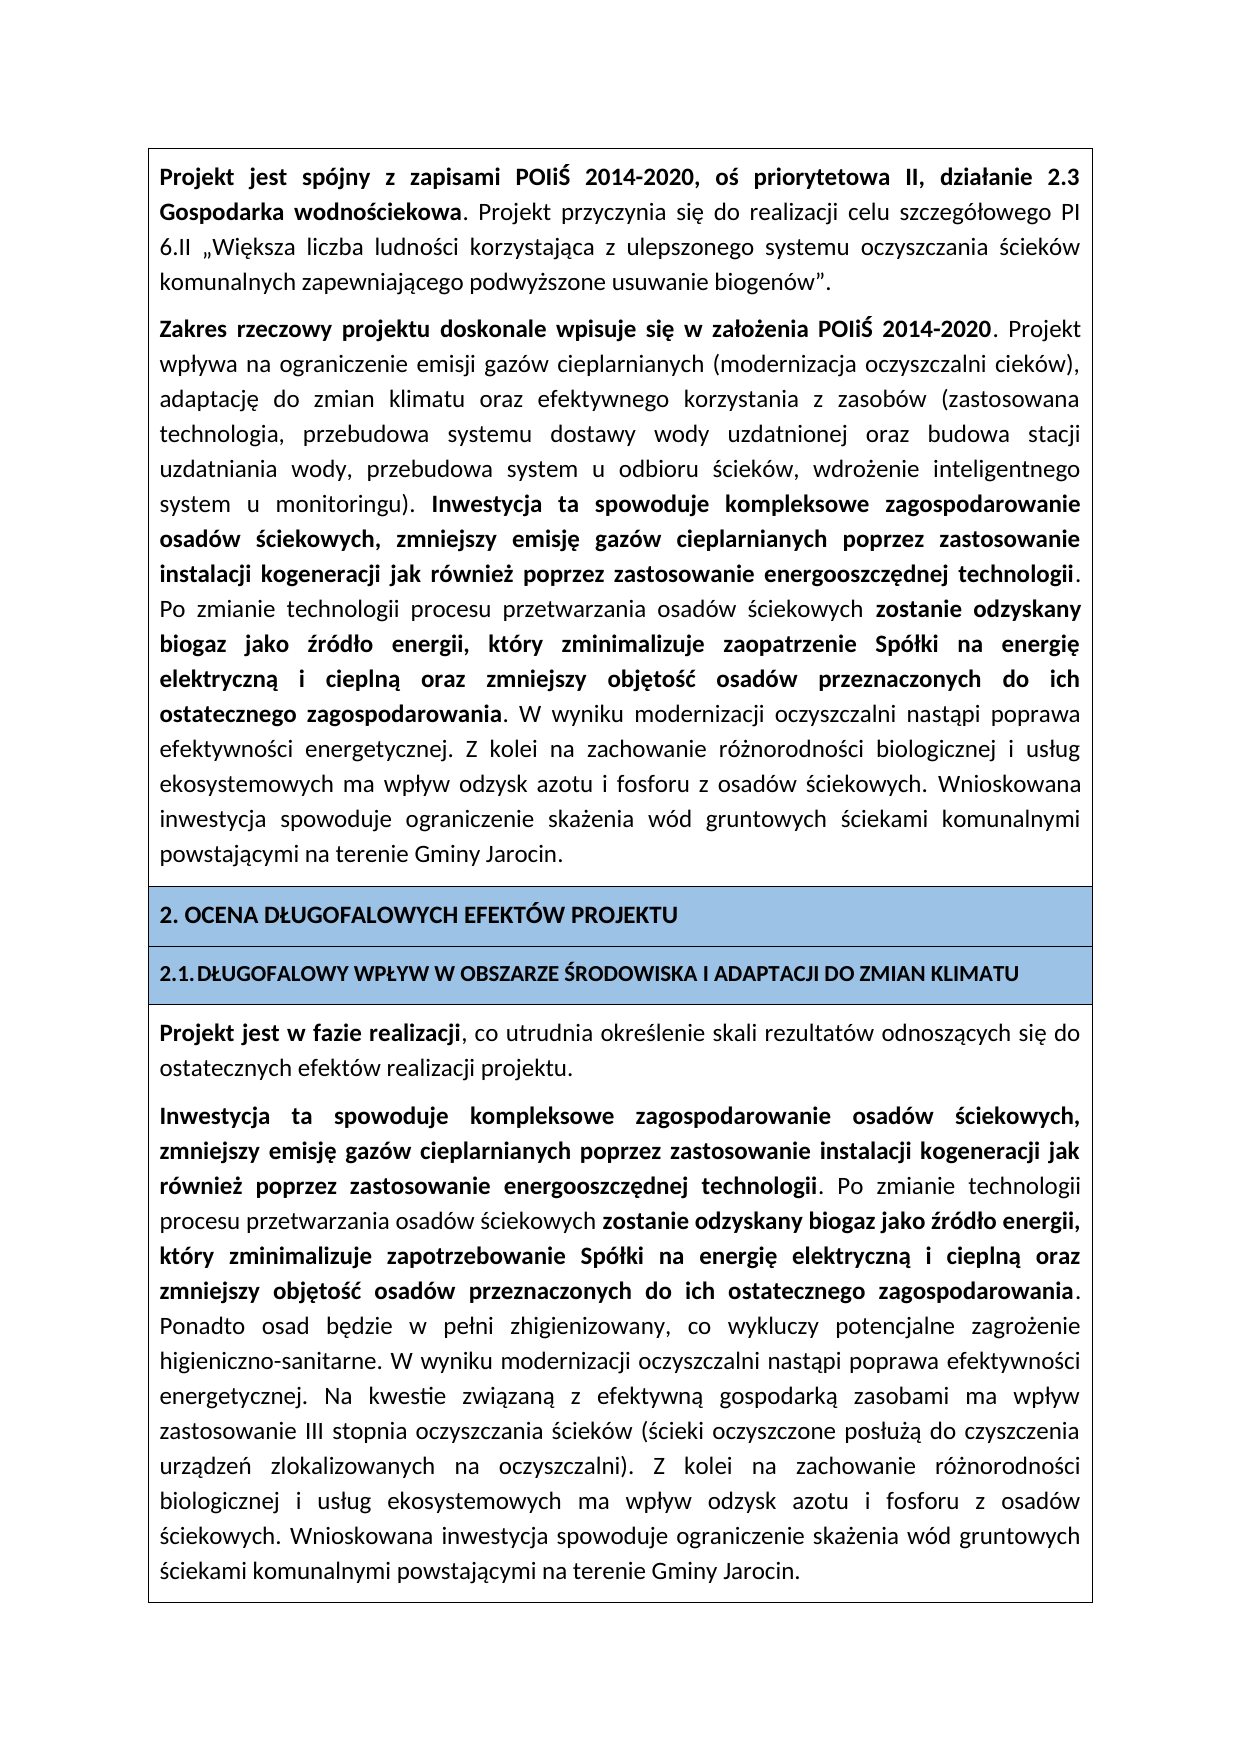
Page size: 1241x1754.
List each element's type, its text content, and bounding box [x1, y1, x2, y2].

table_cell DŁUGOFALOWY WPŁYW W OBSZARZE ŚRODOWISKA I ADAPTACJI DO ZMIAN KLIMATU [149, 947, 1092, 1004]
table_cell Projekt jest spójny z zapisami POIiŚ 2014-2020, oś priorytetowa II, działanie 2.3 Gospodarka wodnościekowa. Projekt przyczynia się do realizacji celu szczegółowego PI 6.II „Większa liczba ludności korzystająca z ulepszonego systemu oczyszczania ścieków komunalnych zapewniającego podwyższone usuwanie biogenów”. Zakres rzeczowy projektu doskonale wpisuje się w założenia POIiŚ 2014-2020. Projekt wpływa na ograniczenie emisji gazów cieplarnianych (modernizacja oczyszczalni cieków), adaptację do zmian klimatu oraz efektywnego korzystania z zasobów (zastosowana technologia, przebudowa systemu dostawy wody uzdatnionej oraz budowa stacji uzdatniania wody, przebudowa system u odbioru ścieków, wdrożenie inteligentnego system u monitoringu). Inwestycja ta spowoduje kompleksowe zagospodarowanie osadów ściekowych, zmniejszy emisję gazów cieplarnianych poprzez zastosowanie instalacji kogeneracji jak również poprzez zastosowanie energooszczędnej technologii. Po zmianie technologii procesu przetwarzania osadów ściekowych zostanie odzyskany biogaz jako źródło energii, który zminimalizuje zaopatrzenie Spółki na energię elektryczną i cieplną oraz zmniejszy objętość osadów przeznaczonych do ich ostatecznego zagospodarowania. W wyniku modernizacji oczyszczalni nastąpi poprawa efektywności energetycznej. Z kolei na zachowanie różnorodności biologicznej i usług ekosystemowych ma wpływ odzysk azotu i fosforu z osadów ściekowych. Wnioskowana inwestycja spowoduje ograniczenie skażenia wód gruntowych ściekami komunalnymi powstającymi na terenie Gminy Jarocin. [149, 149, 1092, 886]
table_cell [149, 1005, 1092, 1602]
table_cell 2. OCENA DŁUGOFALOWYCH EFEKTÓW PROJEKTU [149, 887, 1092, 946]
